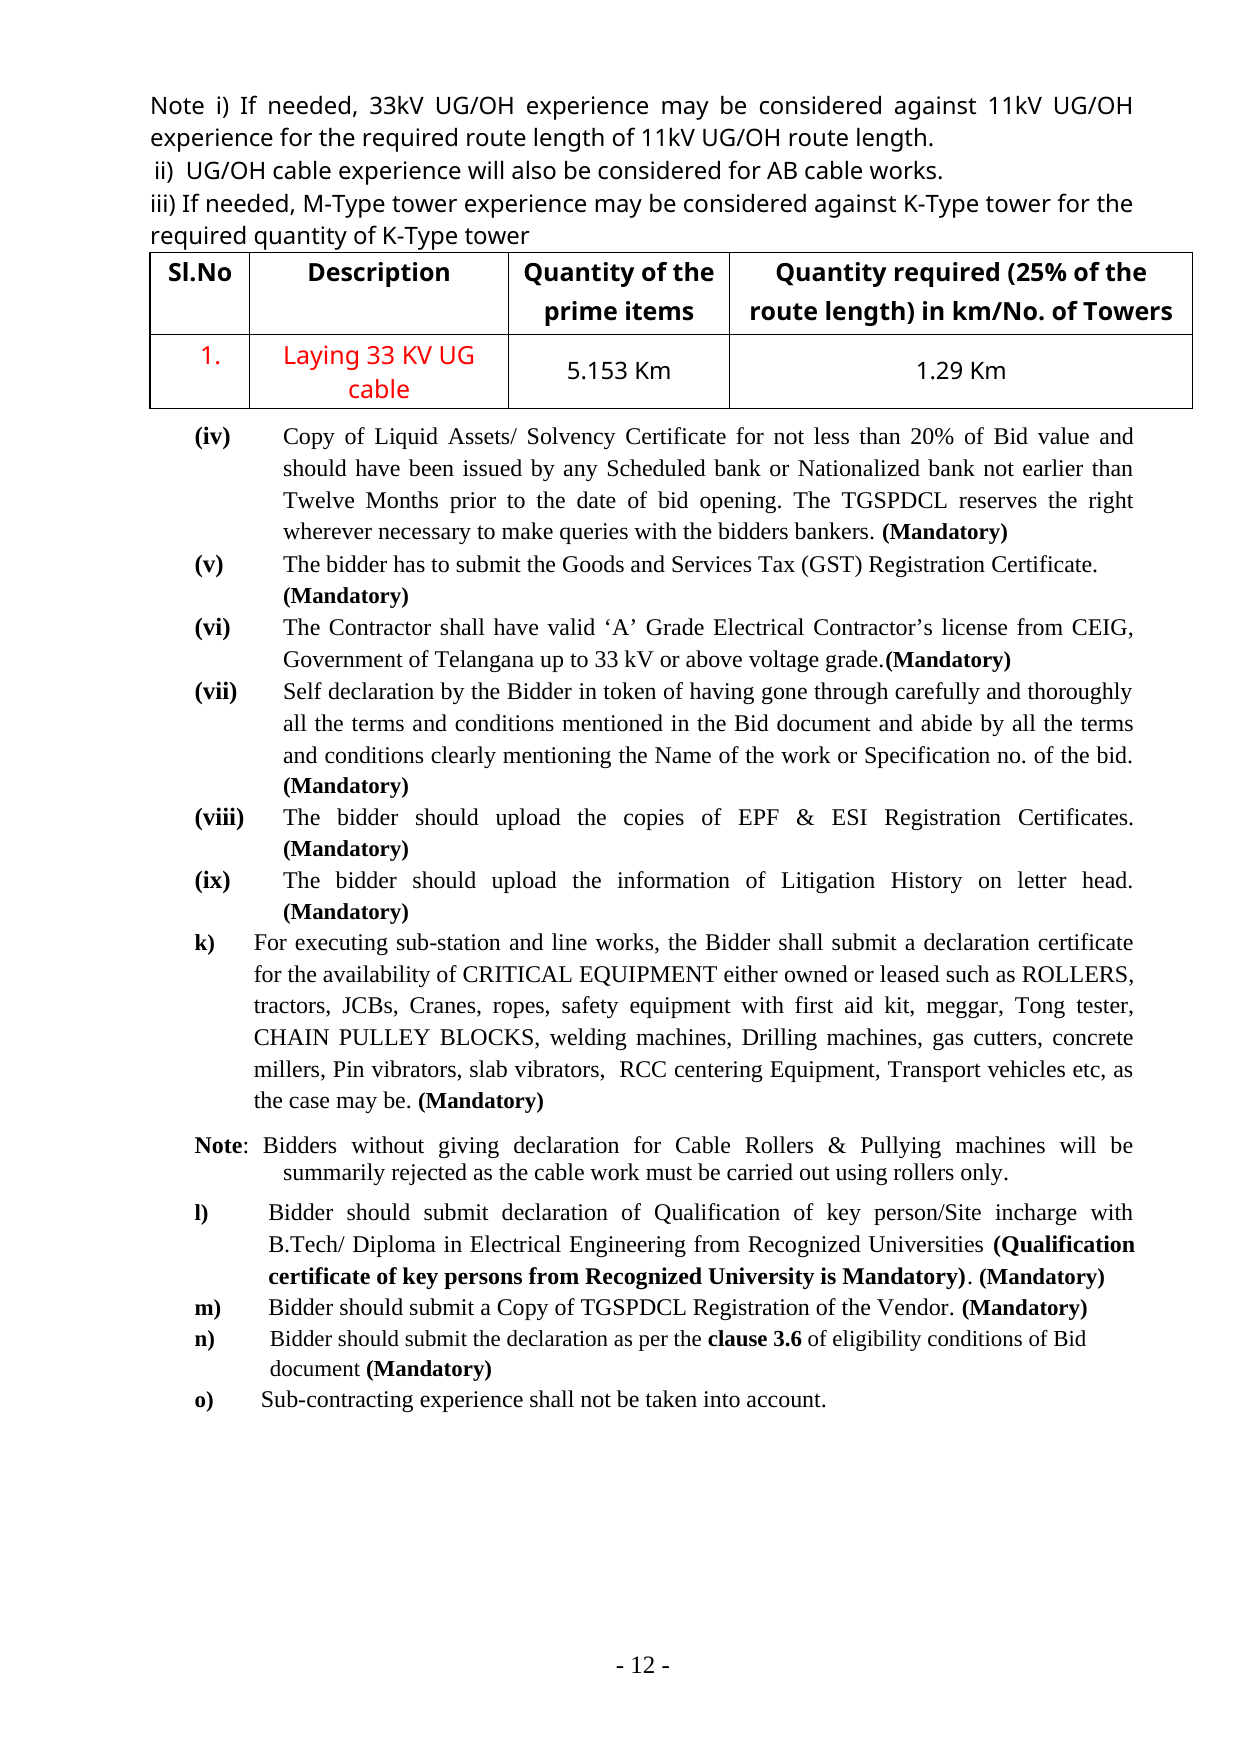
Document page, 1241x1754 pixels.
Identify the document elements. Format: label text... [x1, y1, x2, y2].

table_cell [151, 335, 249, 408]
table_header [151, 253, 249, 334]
list Copy of Liquid Assets/ Solvency Certificate for not less than 20% of Bid value and should have been issued by any Scheduled bank or Nationalized bank not earlier than Twelve Months prior to the date of bid opening. The TGSPDCL reserves the right wherever necessary to make queries with the bidders bankers. (Mandatory) [194, 421, 1135, 545]
list document (Mandatory) [224, 1355, 1135, 1382]
list The bidder should upload the information of Litigation History on letter head. (Mandatory) [194, 865, 1135, 924]
list Bidder should submit declaration of Qualification of key person/Site incharge with B.Tech/ Diploma in Electrical Engineering from Recognized Universities (Qualification certificate of key persons from Recognized University is Mandatory). (Mandatory) [194, 1198, 1135, 1289]
list Self declaration by the Bidder in token of having gone through carefully and thoroughly all the terms and conditions mentioned in the Bid document and abide by all the terms and conditions clearly mentioning the Name of the work or Specification no. of the bid. (Mandatory) [194, 676, 1135, 799]
list The bidder has to submit the Goods and Services Tax (GST) Registration Certificate. (Mandatory) [194, 549, 1135, 608]
list Bidder should submit the declaration as per the clause 3.6 of eligibility conditions of Bid [194, 1325, 1135, 1351]
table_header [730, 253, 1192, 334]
list Bidder should submit a Copy of TGSPDCL Registration of the Vendor. (Mandatory) [194, 1293, 1135, 1321]
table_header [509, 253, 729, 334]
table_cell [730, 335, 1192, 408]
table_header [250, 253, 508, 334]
text Note i) If needed, 33kV UG/OH experience may be considered against 11kV UG/OH experience for the required route length of 11kV UG/OH route length. [150, 89, 1135, 154]
list Note: Bidders without giving declaration for Cable Rollers & Pullying machines will be summarily rejected as the cable work must be carried out using rollers only. [194, 1131, 1135, 1186]
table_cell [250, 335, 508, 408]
list The bidder should upload the copies of EPF & ESI Registration Certificates. (Mandatory) [194, 802, 1135, 861]
text ii) UG/OH cable experience will also be considered for AB cable works. [135, 154, 1135, 186]
list Sub-contracting experience shall not be taken into account. [194, 1385, 1135, 1413]
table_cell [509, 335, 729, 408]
list The Contractor shall have valid ‘A’ Grade Electrical Contractor’s license from CEIG, Government of Telangana up to 33 kV or above voltage grade.(Mandatory) [194, 612, 1135, 672]
text iii) If needed, M-Type tower experience may be considered against K-Type tower for the required quantity of K-Type tower [150, 186, 1135, 252]
list For executing sub-station and line works, the Bidder shall submit a declaration certificate for the availability of CRITICAL EQUIPMENT either owned or leased such as ROLLERS, tractors, JCBs, Cranes, ropes, safety equipment with first aid kit, meggar, Tong tester, CHAIN PULLEY BLOCKS, welding machines, Drilling machines, gas cutters, concrete millers, Pin vibrators, slab vibrators, RCC centering Equipment, Transport vehicles etc, as the case may be. (Mandatory) [194, 928, 1135, 1114]
